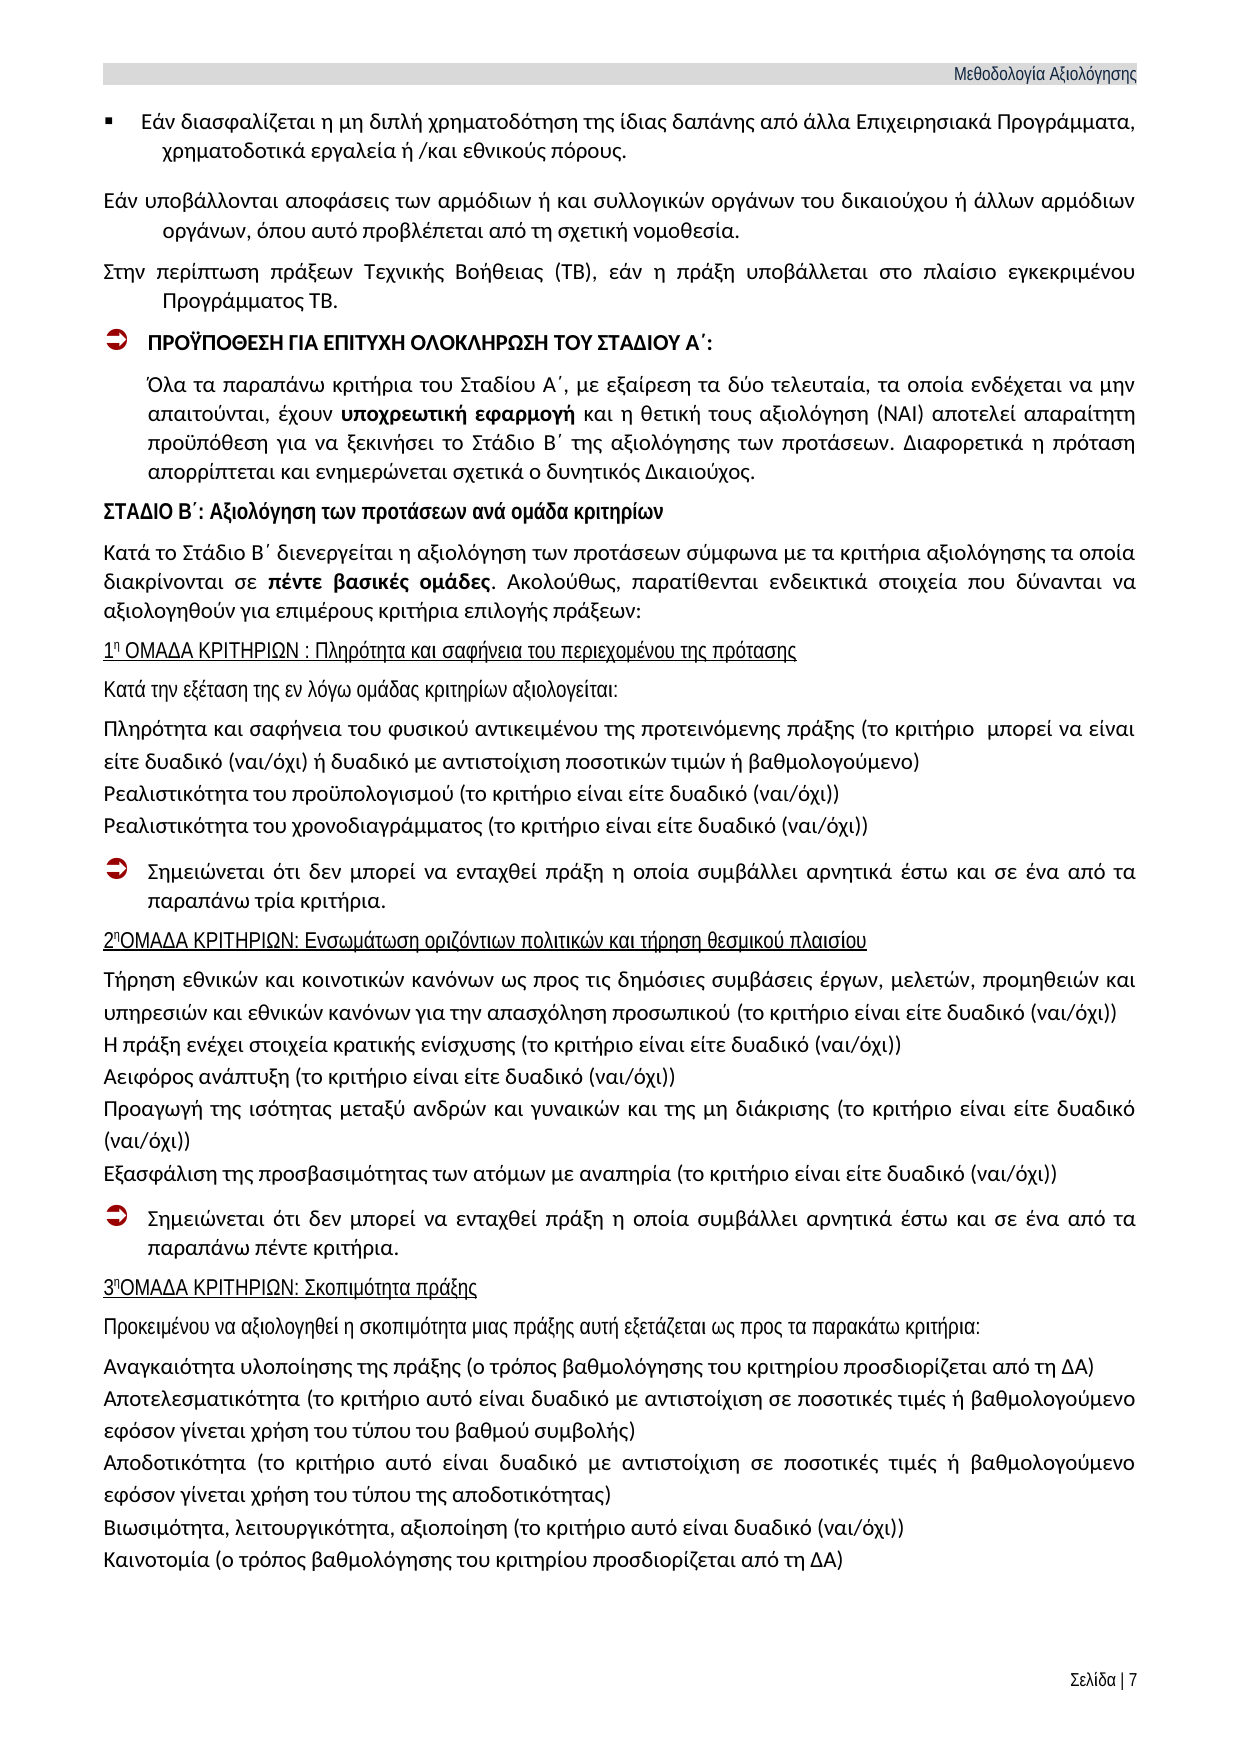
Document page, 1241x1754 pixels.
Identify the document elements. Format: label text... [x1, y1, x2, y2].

text Ρεαλιστικότητα του προϋπολογισμού (το κριτήριο είναι είτε δυαδικό (ναι/όχι)) [103, 779, 1137, 807]
text Τήρηση εθνικών και κοινοτικών κανόνων ως προς τις δημόσιες συμβάσεις έργων, μελετών, προμηθειών και υπηρεσιών και εθνικών κανόνων για την απασχόληση προσωπικού (το κριτήριο είναι είτε δυαδικό (ναι/όχι)) [103, 966, 1137, 1026]
list Εάν υποβάλλονται αποφάσεις των αρμόδιων ή και συλλογικών οργάνων του δικαιούχου ή άλλων αρμόδιων οργάνων, όπου αυτό προβλέπεται από τη σχετική νομοθεσία. [103, 186, 1137, 244]
text Βιωσιμότητα, λειτουργικότητα, αξιοποίηση (το κριτήριο αυτό είναι δυαδικό (ναι/όχι)) [103, 1513, 1137, 1541]
text Προκειμένου να αξιολογηθεί η σκοπιμότητα μιας πράξης αυτή εξετάζεται ως προς τα παρακάτω κριτήρια: [103, 1313, 1137, 1339]
list Σημειώνεται ότι δεν μπορεί να ενταχθεί πράξη η οποία συμβάλλει αρνητικά έστω και σε ένα από τα παραπάνω πέντε κριτήρια. [103, 1203, 1137, 1262]
text ΣΤΑΔΙΟ Β΄: Αξιολόγηση των προτάσεων ανά ομάδα κριτηρίων [103, 498, 1137, 524]
text 2ηΟΜΑΔΑ ΚΡΙΤΗΡΙΩΝ: Ενσωμάτωση οριζόντιων πολιτικών και τήρηση θεσμικού πλαισίου [103, 927, 1137, 953]
text Η πράξη ενέχει στοιχεία κρατικής ενίσχυσης (το κριτήριο είναι είτε δυαδικό (ναι/όχι)) [103, 1030, 1137, 1058]
text Αναγκαιότητα υλοποίησης της πράξης (ο τρόπος βαθμολόγησης του κριτηρίου προσδιορίζεται από τη ΔΑ) [103, 1352, 1137, 1380]
text Ρεαλιστικότητα του χρονοδιαγράμματος (το κριτήριο είναι είτε δυαδικό (ναι/όχι)) [103, 811, 1137, 839]
text 1η ΟΜΑΔΑ ΚΡΙΤΗΡΙΩΝ : Πληρότητα και σαφήνεια του περιεχομένου της πρότασης [103, 637, 1137, 663]
text Αποδοτικότητα (το κριτήριο αυτό είναι δυαδικό με αντιστοίχιση σε ποσοτικές τιμές ή βαθμολογούμενο εφόσον γίνεται χρήση του τύπου της αποδοτικότητας) [103, 1448, 1137, 1509]
text Πληρότητα και σαφήνεια του φυσικού αντικειμένου της προτεινόμενης πράξης (το κριτήριο μπορεί να είναι είτε δυαδικό (ναι/όχι) ή δυαδικό με αντιστοίχιση ποσοτικών τιμών ή βαθμολογούμενο) [103, 714, 1137, 775]
text 3ηΟΜΑΔΑ ΚΡΙΤΗΡΙΩΝ: Σκοπιμότητα πράξης [103, 1274, 1137, 1301]
text Προαγωγή της ισότητας μεταξύ ανδρών και γυναικών και της μη διάκρισης (το κριτήριο είναι είτε δυαδικό (ναι/όχι)) [103, 1094, 1137, 1154]
text Κατά την εξέταση της εν λόγω ομάδας κριτηρίων αξιολογείται: [103, 676, 1137, 702]
text Κατά το Στάδιο Β΄ διενεργείται η αξιολόγηση των προτάσεων σύμφωνα με τα κριτήρια αξιολόγησης τα οποία διακρίνονται σε πέντε βασικές ομάδες. Ακολούθως, παρατίθενται ενδεικτικά στοιχεία που δύνανται να αξιολογηθούν για επιμέρους κριτήρια επιλογής πράξεων: [103, 537, 1137, 624]
text Εξασφάλιση της προσβασιμότητας των ατόμων με αναπηρία (το κριτήριο είναι είτε δυαδικό (ναι/όχι)) [103, 1159, 1137, 1187]
list Στην περίπτωση πράξεων Τεχνικής Βοήθειας (ΤΒ), εάν η πράξη υποβάλλεται στο πλαίσιο εγκεκριμένου Προγράμματος ΤΒ. [103, 256, 1137, 315]
text Καινοτομία (ο τρόπος βαθμολόγησης του κριτηρίου προσδιορίζεται από τη ΔΑ) [103, 1545, 1137, 1573]
list Σημειώνεται ότι δεν μπορεί να ενταχθεί πράξη η οποία συμβάλλει αρνητικά έστω και σε ένα από τα παραπάνω τρία κριτήρια. [103, 856, 1137, 914]
text Αποτελεσματικότητα (το κριτήριο αυτό είναι δυαδικό με αντιστοίχιση σε ποσοτικές τιμές ή βαθμολογούμενο εφόσον γίνεται χρήση του τύπου του βαθμού συμβολής) [103, 1384, 1137, 1444]
list ΠΡΟΫΠΟΘΕΣΗ ΓΙΑ ΕΠΙΤΥΧΗ ΟΛΟΚΛΗΡΩΣΗ ΤΟΥ ΣΤΑΔΙΟΥ Α΄: [103, 327, 1137, 356]
list Εάν διασφαλίζεται η μη διπλή χρηματοδότηση της ίδιας δαπάνης από άλλα Επιχειρησιακά Προγράμματα, χρηματοδοτικά εργαλεία ή /και εθνικούς πόρους. [103, 106, 1137, 165]
text Αειφόρος ανάπτυξη (το κριτήριο είναι είτε δυαδικό (ναι/όχι)) [103, 1062, 1137, 1090]
text Όλα τα παραπάνω κριτήρια του Σταδίου Α΄, με εξαίρεση τα δύο τελευταία, τα οποία ενδέχεται να μην απαιτούνται, έχουν υποχρεωτική εφαρμογή και η θετική τους αξιολόγηση (ΝΑΙ) αποτελεί απαραίτητη προϋπόθεση για να ξεκινήσει το Στάδιο Β΄ της αξιολόγησης των προτάσεων. Διαφορετικά η πρόταση απορρίπτεται και ενημερώνεται σχετικά ο δυνητικός Δικαιούχος. [148, 369, 1137, 486]
